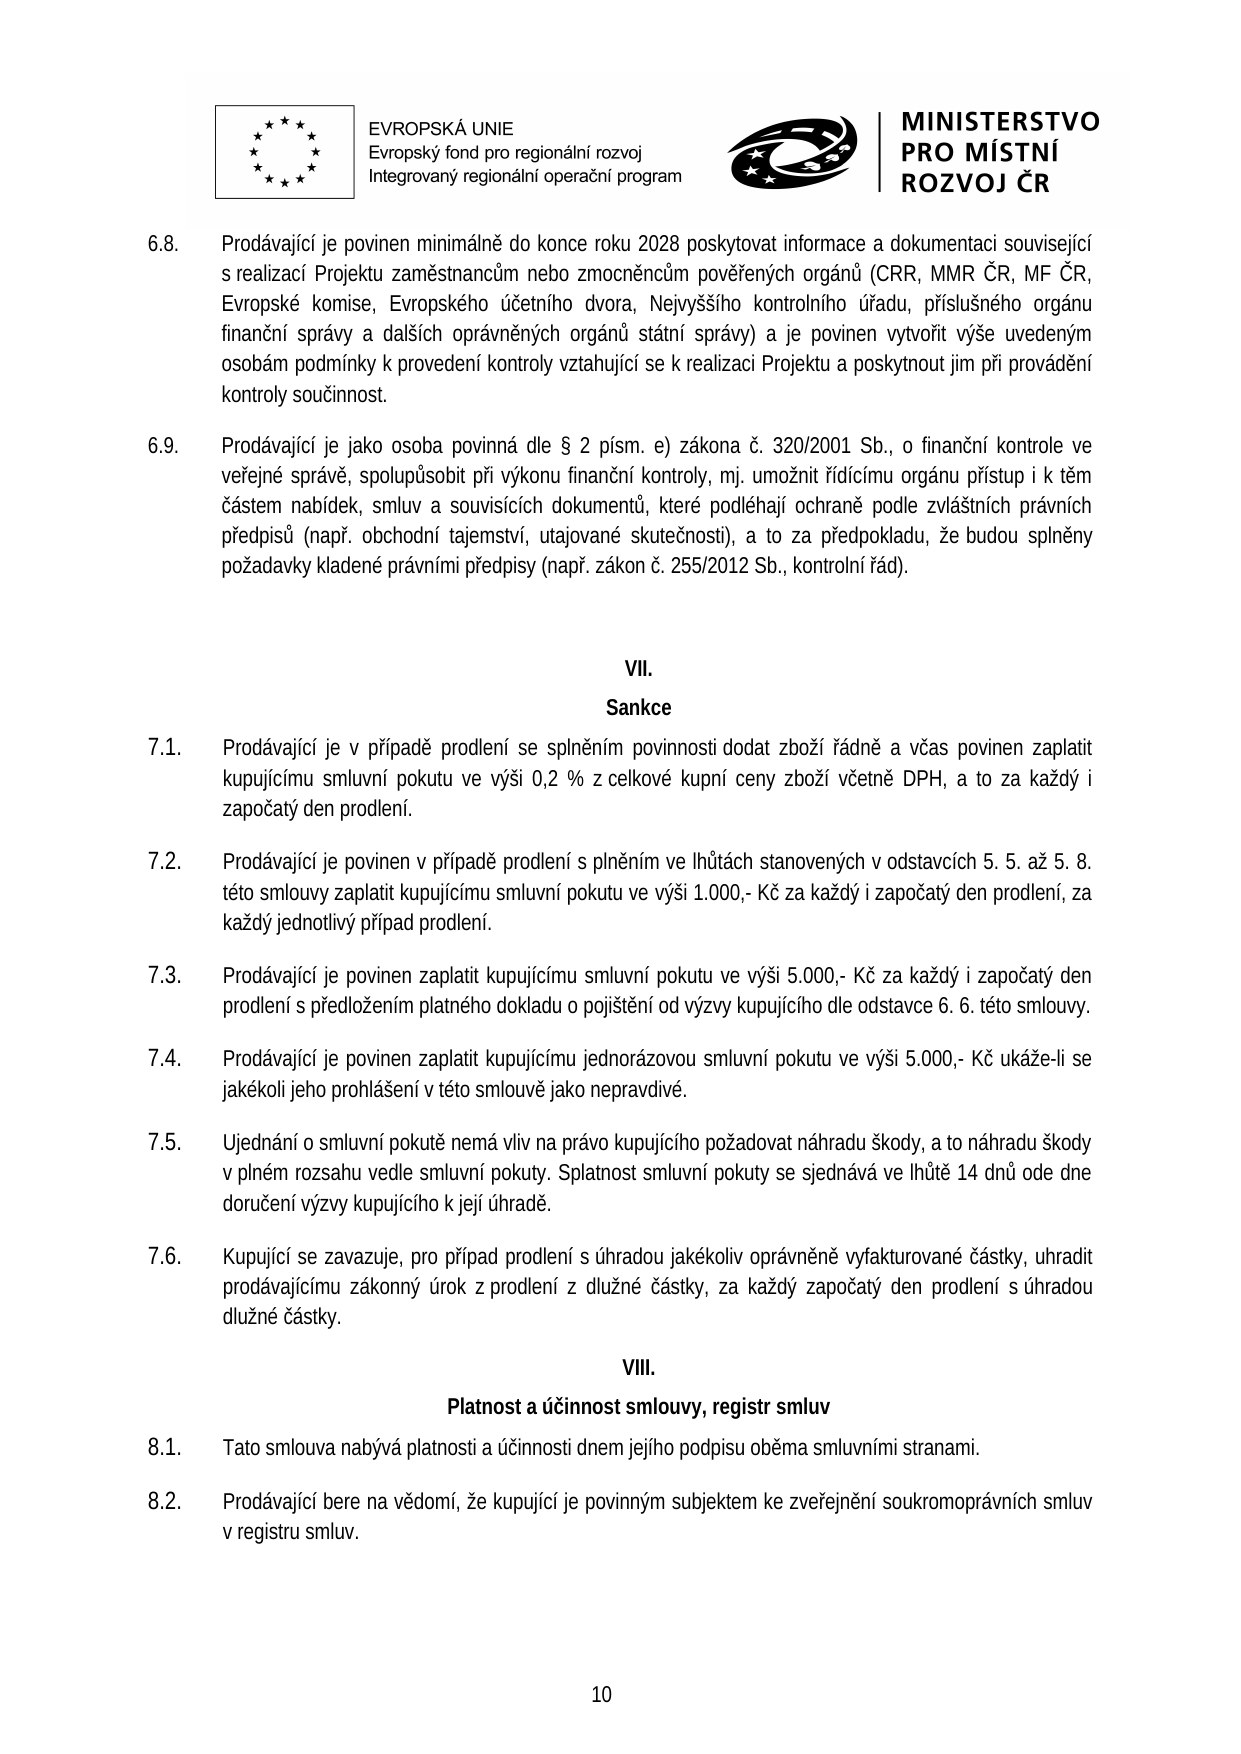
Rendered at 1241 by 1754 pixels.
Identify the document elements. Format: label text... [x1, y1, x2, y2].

list Prodávající je v případě prodlení se splněním povinnosti dodat zboží řádně a včas povinen zaplatit kupujícímu smluvní pokutu ve výši 0,2 % z celkové kupní ceny zboží včetně DPH, a to za každý i započatý den prodlení. [148, 732, 1093, 821]
text 6.8. Prodávající je povinen minimálně do konce roku 2028 poskytovat informace a dokumentaci související s realizací Projektu zaměstnancům nebo zmocněncům pověřených orgánů (CRR, MMR ČR, MF ČR, Evropské komise, Evropského účetního dvora, Nejvyššího kontrolního úřadu, příslušného orgánu finanční správy a dalších oprávněných orgánů státní správy) a je povinen vytvořit výše uvedeným osobám podmínky k provedení kontroly vztahující se k realizaci Projektu a poskytnout jim při provádění kontroly součinnost. [148, 229, 1093, 407]
text 6.9. Prodávající je jako osoba povinná dle § 2 písm. e) zákona č. 320/2001 Sb., o finanční kontrole ve veřejné správě, spolupůsobit při výkonu finanční kontroly, mj. umožnit řídícímu orgánu přístup i k těm částem nabídek, smluv a souvisících dokumentů, které podléhají ochraně podle zvláštních právních předpisů (např. obchodní tajemství, utajované skutečnosti), a to za předpokladu, že budou splněny požadavky kladené právními předpisy (např. zákon č. 255/2012 Sb., kontrolní řád). [148, 432, 1093, 579]
text Platnost a účinnost smlouvy, registr smluv [185, 1393, 1093, 1419]
list Ujednání o smluvní pokutě nemá vliv na právo kupujícího požadovat náhradu škody, a to náhradu škody v plném rozsahu vedle smluvní pokuty. Splatnost smluvní pokuty se sjednává ve lhůtě 14 dnů ode dne doručení výzvy kupujícího k její úhradě. [148, 1127, 1093, 1216]
subtitle VIII. [185, 1354, 1093, 1381]
picture [184, 73, 1130, 230]
list Prodávající je povinen v případě prodlení s plněním ve lhůtách stanovených v odstavcích 5. 5. až 5. 8. této smlouvy zaplatit kupujícímu smluvní pokutu ve výši 1.000,- Kč za každý i započatý den prodlení, za každý jednotlivý případ prodlení. [148, 846, 1093, 935]
list Prodávající bere na vědomí, že kupující je povinným subjektem ke zveřejnění soukromoprávních smluv v registru smluv. [148, 1486, 1093, 1545]
text Sankce [185, 693, 1093, 720]
list Kupující se zavazuje, pro případ prodlení s úhradou jakékoliv oprávněně vyfakturované částky, uhradit prodávajícímu zákonný úrok z prodlení z dlužné částky, za každý započatý den prodlení s úhradou dlužné částky. [148, 1241, 1093, 1330]
text VII. [185, 654, 1093, 681]
list Prodávající je povinen zaplatit kupujícímu smluvní pokutu ve výši 5.000,- Kč za každý i započatý den prodlení s předložením platného dokladu o pojištění od výzvy kupujícího dle odstavce 6. 6. této smlouvy. [148, 960, 1093, 1019]
list Tato smlouva nabývá platnosti a účinnosti dnem jejího podpisu oběma smluvními stranami. [148, 1432, 1093, 1461]
list Prodávající je povinen zaplatit kupujícímu jednorázovou smluvní pokutu ve výši 5.000,- Kč ukáže-li se jakékoli jeho prohlášení v této smlouvě jako nepravdivé. [148, 1043, 1093, 1102]
